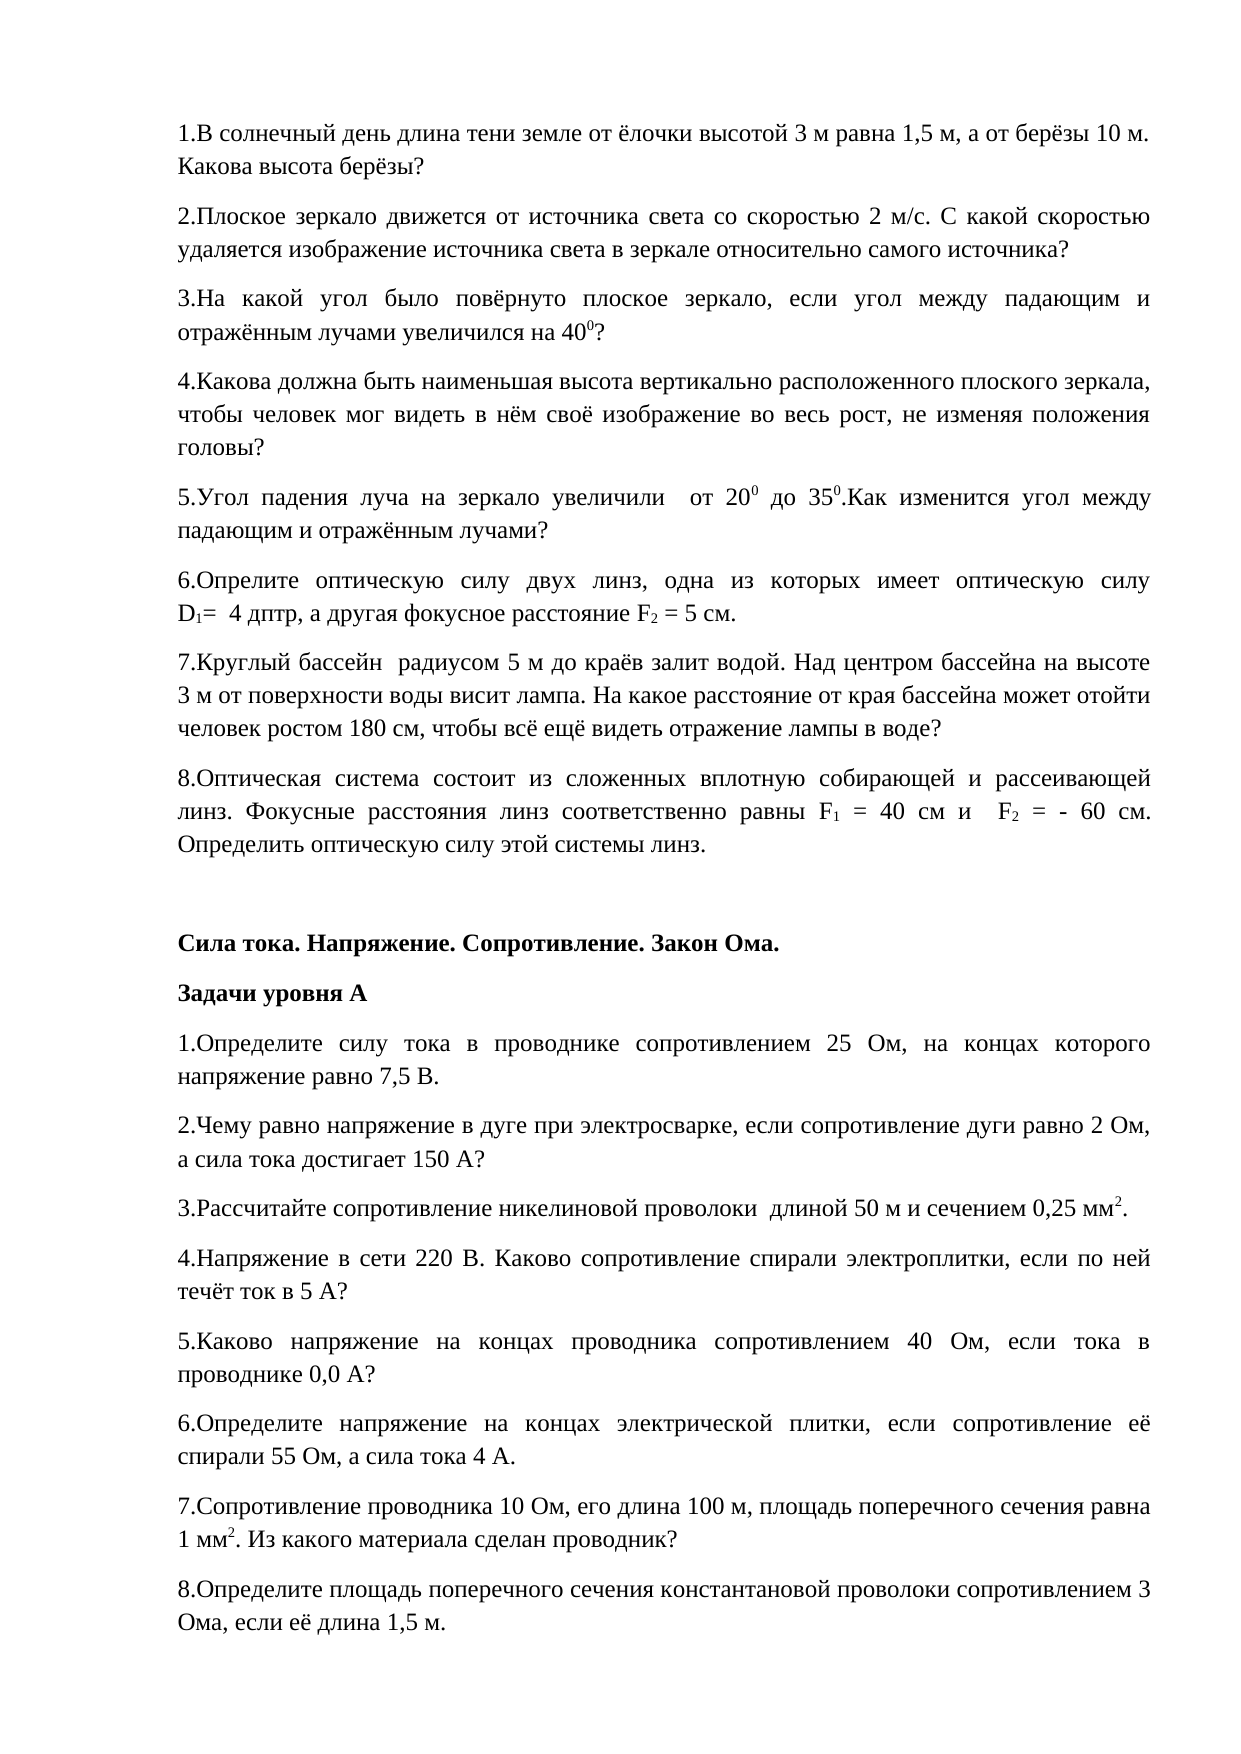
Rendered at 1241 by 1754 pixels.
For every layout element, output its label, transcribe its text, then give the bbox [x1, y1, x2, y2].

text 2.Плоское зеркало движется от источника света со скоростью 2 м/с. С какой скоростью удаляется изображение источника света в зеркале относительно самого источника? [177, 201, 1152, 263]
text 1.Определите силу тока в проводнике сопротивлением 25 Ом, на концах которого напряжение равно 7,5 В. [177, 1028, 1152, 1090]
text 7.Круглый бассейн радиусом 5 м до краёв залит водой. Над центром бассейна на высоте 3 м от поверхности воды висит лампа. На какое расстояние от края бассейна может отойти человек ростом 180 см, чтобы всё ещё видеть отражение лампы в воде? [177, 647, 1152, 742]
text 5.Каково напряжение на концах проводника сопротивлением 40 Ом, если тока в проводнике 0,0 А? [177, 1326, 1152, 1387]
text 3.Рассчитайте сопротивление никелиновой проволоки длиной 50 м и сечением 0,25 мм2. [177, 1193, 1152, 1222]
text 7.Сопротивление проводника 10 Ом, его длина 100 м, площадь поперечного сечения равна 1 мм2. Из какого материала сделан проводник? [177, 1491, 1152, 1553]
text 8.Определите площадь поперечного сечения константановой проволоки сопротивлением 3 Ома, если её длина 1,5 м. [177, 1574, 1152, 1636]
text 4.Напряжение в сети 220 В. Каково сопротивление спирали электроплитки, если по ней течёт ток в 5 А? [177, 1243, 1152, 1305]
text Задачи уровня А [177, 978, 1152, 1007]
text 1.В солнечный день длина тени земле от ёлочки высотой 3 м равна 1,5 м, а от берёзы 10 м. Какова высота берёзы? [177, 118, 1152, 180]
text 6.Определите напряжение на концах электрической плитки, если сопротивление её спирали 55 Ом, а сила тока 4 А. [177, 1408, 1152, 1470]
text 2.Чему равно напряжение в дуге при электросварке, если сопротивление дуги равно 2 Ом, а сила тока достигает 150 А? [177, 1111, 1152, 1172]
text 6.Опрелите оптическую силу двух линз, одна из которых имеет оптическую силу D1= 4 дптр, а другая фокусное расстояние F2 = 5 см. [177, 565, 1152, 626]
text 5.Угол падения луча на зеркало увеличили от 200 до 350.Как изменится угол между падающим и отражённым лучами? [177, 482, 1152, 544]
text 3.На какой угол было повёрнуто плоское зеркало, если угол между падающим и отражённым лучами увеличился на 400? [177, 283, 1152, 345]
text Сила тока. Напряжение. Сопротивление. Закон Ома. [177, 928, 1152, 957]
text 8.Оптическая система состоит из сложенных вплотную собирающей и рассеивающей линз. Фокусные расстояния линз соответственно равны F1 = 40 см и F2 = - 60 см. Определить оптическую силу этой системы линз. [177, 763, 1152, 858]
text 4.Какова должна быть наименьшая высота вертикально расположенного плоского зеркала, чтобы человек мог видеть в нём своё изображение во весь рост, не изменяя положения головы? [177, 366, 1152, 461]
